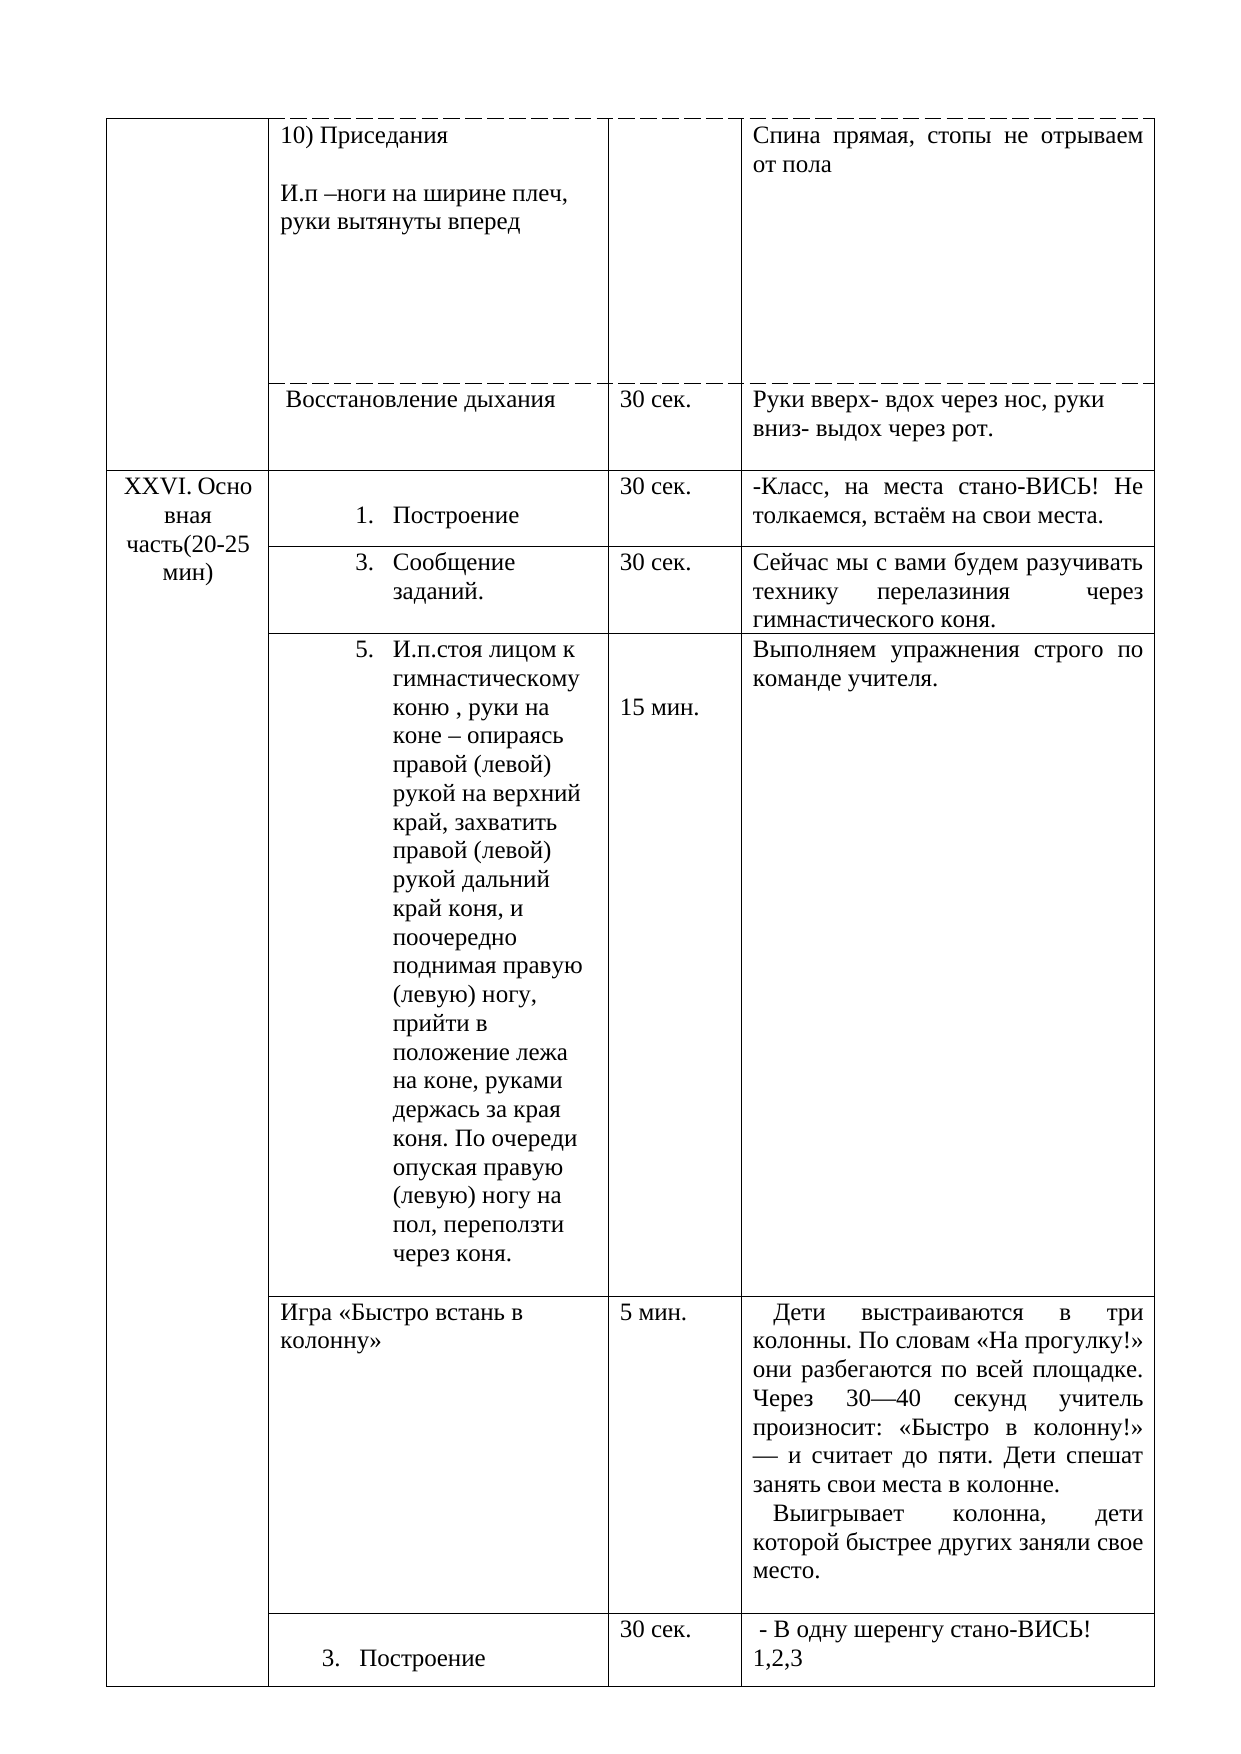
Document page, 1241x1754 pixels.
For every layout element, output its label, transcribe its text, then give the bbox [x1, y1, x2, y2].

table_cell 30 сек. [609, 383, 741, 470]
table_cell -Класс, на места стано-ВИСЬ! Не толкаемся, встаём на свои места. [742, 471, 1154, 546]
table_cell Руки вверх- вдох через нос, руки вниз- выдох через рот. [742, 383, 1154, 470]
table_cell И.п.стоя лицом к гимнастическому коню , руки на коне – опираясь правой (левой) рукой на верхний край, захватить правой (левой) рукой дальний край коня, и поочередно поднимая правую (левую) ногу, прийти в положение лежа на коне, руками держась за края коня. По очереди опуская правую (левую) ногу на пол, переползти через коня. [269, 634, 608, 1296]
table_cell Построение [269, 471, 608, 546]
table_cell [609, 118, 741, 383]
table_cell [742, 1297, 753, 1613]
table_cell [742, 1614, 1154, 1686]
table_cell Основная часть(20-25 мин) [107, 471, 268, 1686]
table_cell Восстановление дыхания [269, 383, 608, 470]
table_cell Выполняем упражнения строго по команде учителя. [742, 634, 1154, 1296]
table_cell 5 мин. [609, 1297, 741, 1613]
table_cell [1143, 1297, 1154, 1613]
table_cell 15 мин. [609, 634, 741, 1296]
table_cell 10) Приседания И.п –ноги на ширине плеч, руки вытянуты вперед [269, 118, 608, 383]
table_cell Игра «Быстро встань в колонну» [269, 1297, 608, 1613]
table_cell Сообщение заданий. [269, 547, 608, 633]
table_cell Сейчас мы с вами будем разучивать технику перелазиния через гимнастического коня. [742, 547, 1154, 633]
table_cell 30 сек. [609, 471, 741, 546]
table_cell Спина прямая, стопы не отрываем от пола [742, 118, 1154, 383]
table_cell Построение [269, 1614, 608, 1686]
table_cell 30 сек. [609, 547, 741, 633]
table_cell 30 сек. [609, 1614, 741, 1686]
